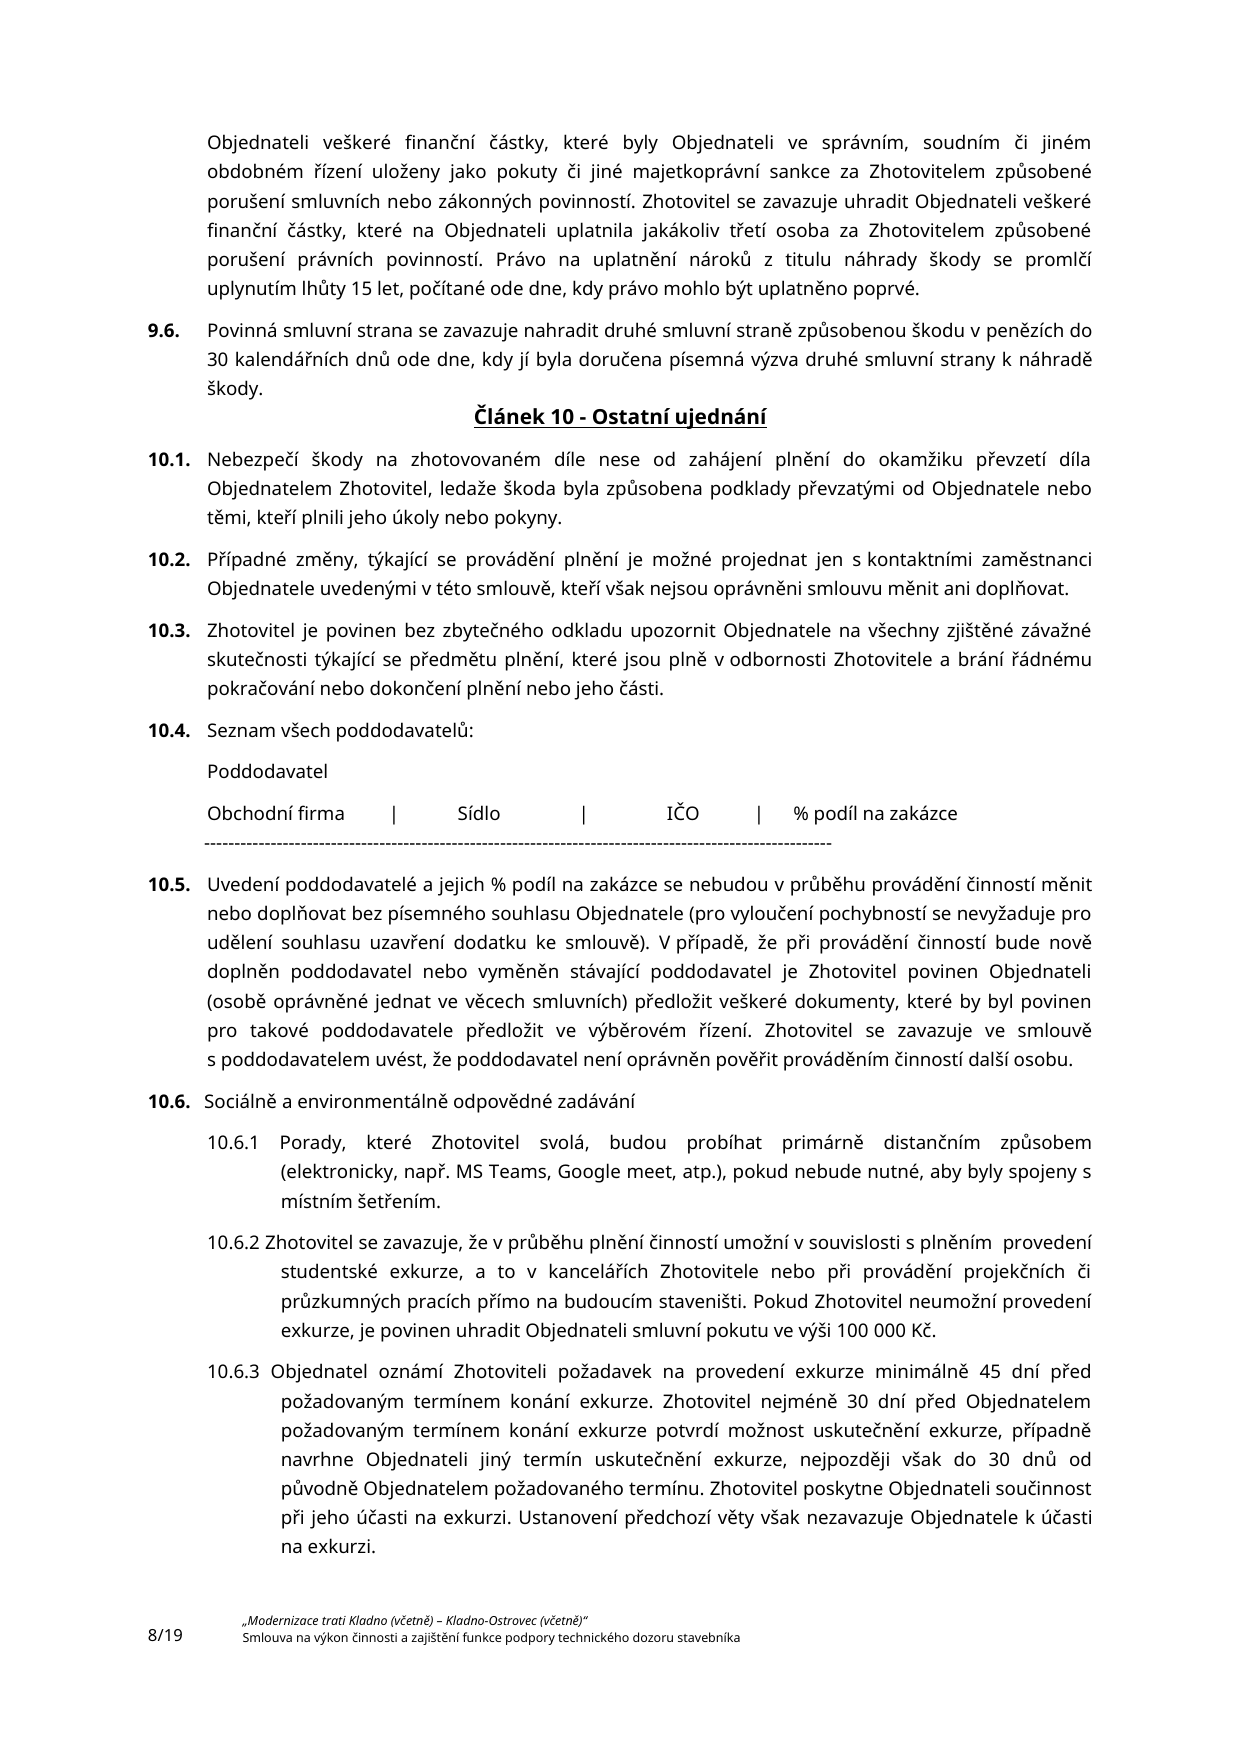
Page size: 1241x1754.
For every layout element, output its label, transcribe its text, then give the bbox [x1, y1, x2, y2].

subtitle Článek 10 - Ostatní ujednání [148, 401, 1092, 431]
text 9.6. Povinná smluvní strana se zavazuje nahradit druhé smluvní straně způsobenou škodu v penězích do 30 kalendářních dnů ode dne, kdy jí byla doručena písemná výzva druhé smluvní strany k náhradě škody. [148, 314, 1092, 401]
text Obchodní firma | Sídlo | IČO | % podíl na zakázce [151, 797, 1092, 826]
text 10.5. Uvedení poddodavatelé a jejich % podíl na zakázce se nebudou v průběhu provádění činností měnit nebo doplňovat bez písemného souhlasu Objednatele (pro vyloučení pochybností se nevyžaduje pro udělení souhlasu uzavření dodatku ke smlouvě). V případě, že při provádění činností bude nově doplněn poddodavatel nebo vyměněn stávající poddodavatel je Zhotovitel povinen Objednateli (osobě oprávněné jednat ve věcech smluvních) předložit veškeré dokumenty, které by byl povinen pro takové poddodavatele předložit ve výběrovém řízení. Zhotovitel se zavazuje ve smlouvě s poddodavatelem uvést, že poddodavatel není oprávněn pověřit prováděním činností další osobu. [148, 868, 1092, 1072]
text 10.2. Případné změny, týkající se provádění plnění je možné projednat jen s kontaktními zaměstnanci Objednatele uvedenými v této smlouvě, kteří však nejsou oprávněni smlouvu měnit ani doplňovat. [148, 543, 1092, 601]
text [148, 126, 1092, 301]
text 10.1. Nebezpečí škody na zhotovovaném díle nese od zahájení plnění do okamžiku převzetí díla Objednatelem Zhotovitel, ledaže škoda byla způsobena podklady převzatými od Objednatele nebo těmi, kteří plnili jeho úkoly nebo pokyny. [148, 443, 1092, 531]
text 10.6.3 Objednatel oznámí Zhotoviteli požadavek na provedení exkurze minimálně 45 dní před požadovaným termínem konání exkurze. Zhotovitel nejméně 30 dní před Objednatelem požadovaným termínem konání exkurze potvrdí možnost uskutečnění exkurze, případně navrhne Objednateli jiný termín uskutečnění exkurze, nejpozději však do 30 dnů od původně Objednatelem požadovaného termínu. Zhotovitel poskytne Objednateli součinnost při jeho účasti na exkurzi. Ustanovení předchozí věty však nezavazuje Objednatele k účasti na exkurzi. [207, 1356, 1092, 1560]
text 10.3. Zhotovitel je povinen bez zbytečného odkladu upozornit Objednatele na všechny zjištěné závažné skutečnosti týkající se předmětu plnění, které jsou plně v odbornosti Zhotovitele a brání řádnému pokračování nebo dokončení plnění nebo jeho části. [148, 614, 1092, 701]
text 10.6.1 Porady, které Zhotovitel svolá, budou probíhat primárně distančním způsobem (elektronicky, např. MS Teams, Google meet, atp.), pokud nebude nutné, aby byly spojeny s místním šetřením. [207, 1126, 1092, 1214]
text 10.6. Sociálně a environmentálně odpovědné zadávání [148, 1085, 1092, 1114]
text -------------------------------------------------------------------------------------------------------- [148, 826, 1092, 856]
text 10.6.2 Zhotovitel se zavazuje, že v průběhu plnění činností umožní v souvislosti s plněním provedení studentské exkurze, a to v kancelářích Zhotovitele nebo při provádění projekčních či průzkumných pracích přímo na budoucím staveništi. Pokud Zhotovitel neumožní provedení exkurze, je povinen uhradit Objednateli smluvní pokutu ve výši 100 000 Kč. [207, 1226, 1092, 1343]
text 10.4. Seznam všech poddodavatelů: [148, 714, 1092, 743]
text Poddodavatel [204, 756, 1092, 785]
